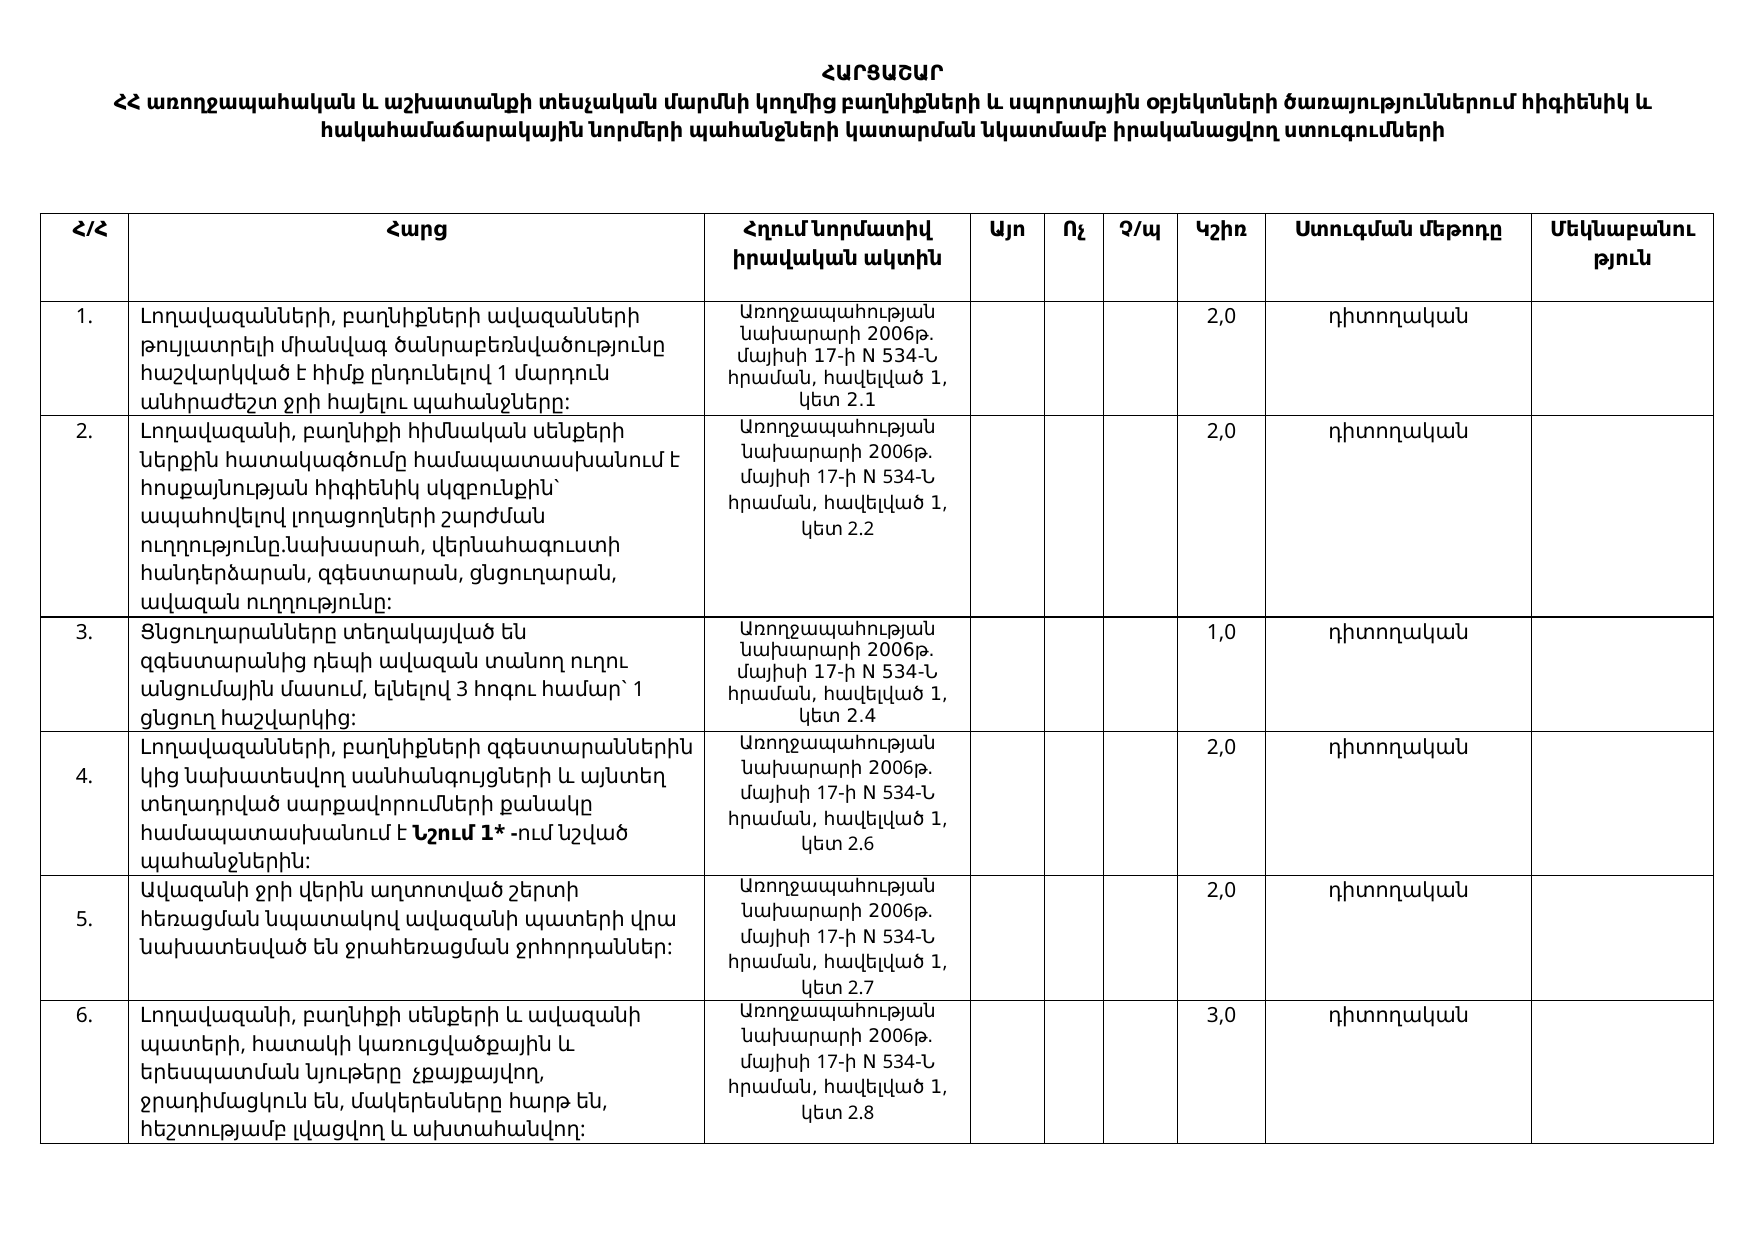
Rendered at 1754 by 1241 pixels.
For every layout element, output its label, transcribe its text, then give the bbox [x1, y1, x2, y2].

table_cell [1045, 876, 1103, 999]
table_cell 1,0 [1178, 618, 1265, 731]
table_cell Առողջապահության նախարարի 2006թ. մայիսի 17-ի N 534-Ն հրաման, հավելված 1, կետ 2.7 [705, 876, 970, 999]
table_cell [1104, 302, 1177, 415]
table_cell [971, 732, 1044, 874]
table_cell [705, 1001, 970, 1143]
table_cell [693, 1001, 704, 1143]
table_cell [1104, 1001, 1177, 1143]
table_cell [971, 416, 1044, 616]
table_cell [1532, 1001, 1713, 1143]
table_cell 2. [41, 416, 128, 616]
table_header Հ/Հ [41, 214, 128, 301]
table_header Ստուգման մեթոդը [1266, 214, 1531, 301]
table_header Կշիռ [1178, 214, 1265, 301]
table_cell 3,0 [1178, 1001, 1265, 1143]
table_cell [971, 302, 1044, 415]
table_cell դիտողական [1266, 1001, 1531, 1143]
table_cell [1045, 416, 1103, 616]
table_cell Առողջապահության նախարարի 2006թ. մայիսի 17-ի N 534-Ն հրաման, հավելված 1, կետ 2.2 [705, 416, 970, 616]
table_cell [1532, 876, 1713, 999]
table_cell 5. [41, 876, 128, 999]
table_cell 2,0 [1178, 732, 1265, 874]
text ՀՀ առողջապահական և աշխատանքի տեսչական մարմնի կողմից բաղնիքների և սպորտային օբյեկտների ծառայություններում հիգիենիկ և հակահամաճարակային նորմերի պահանջների կատարման նկատմամբ իրականացվող ստուգումների [89, 87, 1677, 144]
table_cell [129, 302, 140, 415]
table_cell Առողջապահության նախարարի 2006թ. մայիսի 17-ի N 534-Ն հրաման, հավելված 1, կետ 2.1 [705, 302, 970, 415]
table_cell [971, 876, 1044, 999]
table_header Չ/պ [1104, 214, 1177, 301]
table_cell [1045, 618, 1103, 731]
table_cell դիտողական [1266, 732, 1531, 874]
table_header Ոչ [1045, 214, 1103, 271]
table_cell 2,0 [1178, 416, 1265, 616]
table_cell [1045, 271, 1103, 301]
table_header Հարց [129, 214, 704, 301]
table_cell դիտողական [1266, 416, 1531, 616]
table_header Հղում նորմատիվ իրավական ակտին [705, 214, 970, 271]
table_cell [1532, 732, 1713, 874]
table_cell [971, 271, 1044, 301]
table_cell 6. [41, 1001, 128, 1143]
table_cell [971, 618, 1044, 731]
table_cell 4. [41, 732, 128, 874]
table_cell Առողջապահության նախարարի 2006թ. մայիսի 17-ի N 534-Ն հրաման, հավելված 1, կետ 2.4 [705, 618, 970, 731]
table_cell [1104, 618, 1177, 731]
table_cell Լողավազանի, բաղնիքի հիմնական սենքերի ներքին հատակագծումը համապատասխանում է հոսքայնության հիգիենիկ սկզբունքին` ապահովելով լողացողների շարժման ուղղությունը.նախասրահ, վերնահագուստի հանդերձարան, զգեստարան, ցնցուղարան, ավազան ուղղությունը: [129, 416, 704, 616]
table_cell [1104, 416, 1177, 616]
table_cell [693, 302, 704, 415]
table_cell դիտողական [1266, 302, 1531, 415]
table_cell 1. [41, 302, 128, 415]
table_cell [705, 271, 970, 301]
table_cell [971, 1001, 1044, 1143]
table_cell [1045, 732, 1103, 874]
table_cell 2,0 [1178, 302, 1265, 415]
table_cell դիտողական [1266, 618, 1531, 731]
table_cell [1104, 732, 1177, 874]
table_cell Առողջապահության նախարարի 2006թ. մայիսի 17-ի N 534-Ն հրաման, հավելված 1, կետ 2.6 [705, 732, 970, 874]
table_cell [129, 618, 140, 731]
table_cell [1045, 302, 1103, 415]
table_cell [1532, 302, 1713, 415]
table_cell [1045, 1001, 1103, 1143]
table_cell դիտողական [1266, 876, 1531, 999]
table_cell 2,0 [1178, 876, 1265, 999]
table_cell 3. [41, 618, 128, 731]
table_cell [1532, 618, 1713, 731]
table_cell [1532, 416, 1713, 616]
table_cell Լողավազանների, բաղնիքների զգեստարաններին կից նախատեսվող սանհանգույցների և այնտեղ տեղադրված սարքավորումների քանակը համապատասխանում է Նշում 1* -ում նշված պահանջներին: [129, 732, 704, 874]
table_cell [1104, 876, 1177, 999]
table_header Մեկնաբանություն [1532, 214, 1713, 301]
table_header Այո [971, 214, 1044, 271]
table_cell Ավազանի ջրի վերին աղտոտված շերտի հեռացման նպատակով ավազանի պատերի վրա նախատեսված են ջրահեռացման ջրհորդաններ: [129, 876, 704, 999]
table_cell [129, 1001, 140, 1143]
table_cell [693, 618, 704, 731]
text ՀԱՐՑԱՇԱՐ [89, 58, 1677, 87]
